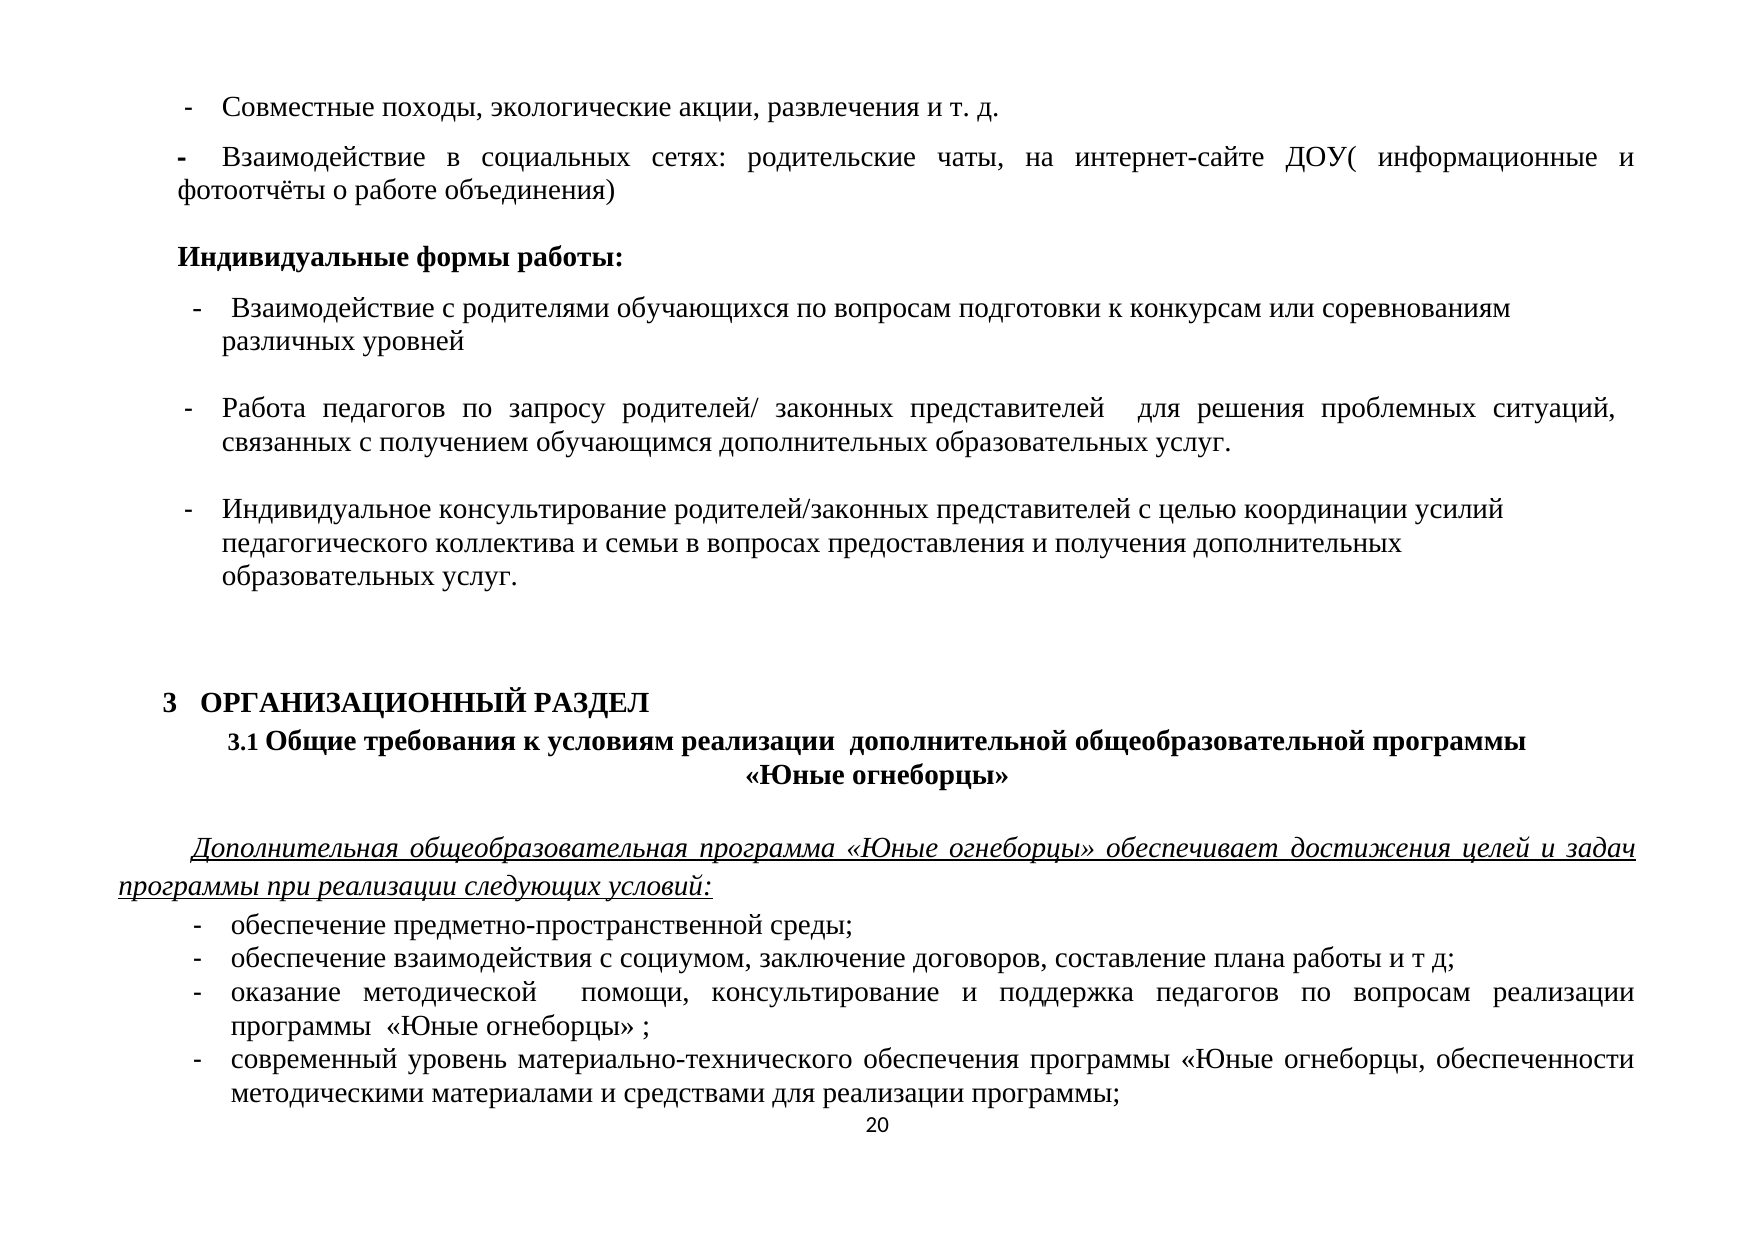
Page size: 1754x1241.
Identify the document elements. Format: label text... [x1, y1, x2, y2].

list Взаимодействие в социальных сетях: родительские чаты, на интернет-сайте ДОУ( информационные и фотоотчёты о работе объединения) [177, 139, 1636, 206]
list Работа педагогов по запросу родителей/ законных представителей для решения проблемных ситуаций, связанных с получением обучающимся дополнительных образовательных услуг. [184, 391, 1618, 458]
list оказание методической помощи, консультирование и поддержка педагогов по вопросам реализации программы «Юные огнеборцы» ; [193, 974, 1636, 1041]
list обеспечение предметно-пространственной среды; [193, 907, 1636, 941]
list Совместные походы, экологические акции, развлечения и т. д. [184, 89, 1618, 122]
list современный уровень материально-технического обеспечения программы «Юные огнеборцы, обеспеченности методическими материалами и средствами для реализации программы; [193, 1041, 1636, 1108]
text Дополнительная общеобразовательная программа «Юные огнеборцы» обеспечивает достижения целей и задач программы при реализации следующих условий: [118, 830, 1636, 902]
list обеспечение взаимодействия с социумом, заключение договоров, составление плана работы и т д; [193, 941, 1636, 974]
text - Взаимодействие с родителями обучающихся по вопросам подготовки к конкурсам или соревнованиям различных уровней [192, 290, 1636, 357]
text Индивидуальные формы работы: [177, 239, 1636, 273]
list Индивидуальное консультирование родителей/законных представителей c целью координации усилий педагогического коллектива и семьи в вопросах предоставления и получения дополнительных образовательных услуг. [184, 491, 1618, 592]
text «Юные огнеборцы» [118, 757, 1636, 790]
list ОРГАНИЗАЦИОННЫЙ РАЗДЕЛ [162, 685, 1636, 718]
text 3.1 Общие требования к условиям реализации дополнительной общеобразовательной программы [118, 723, 1636, 757]
